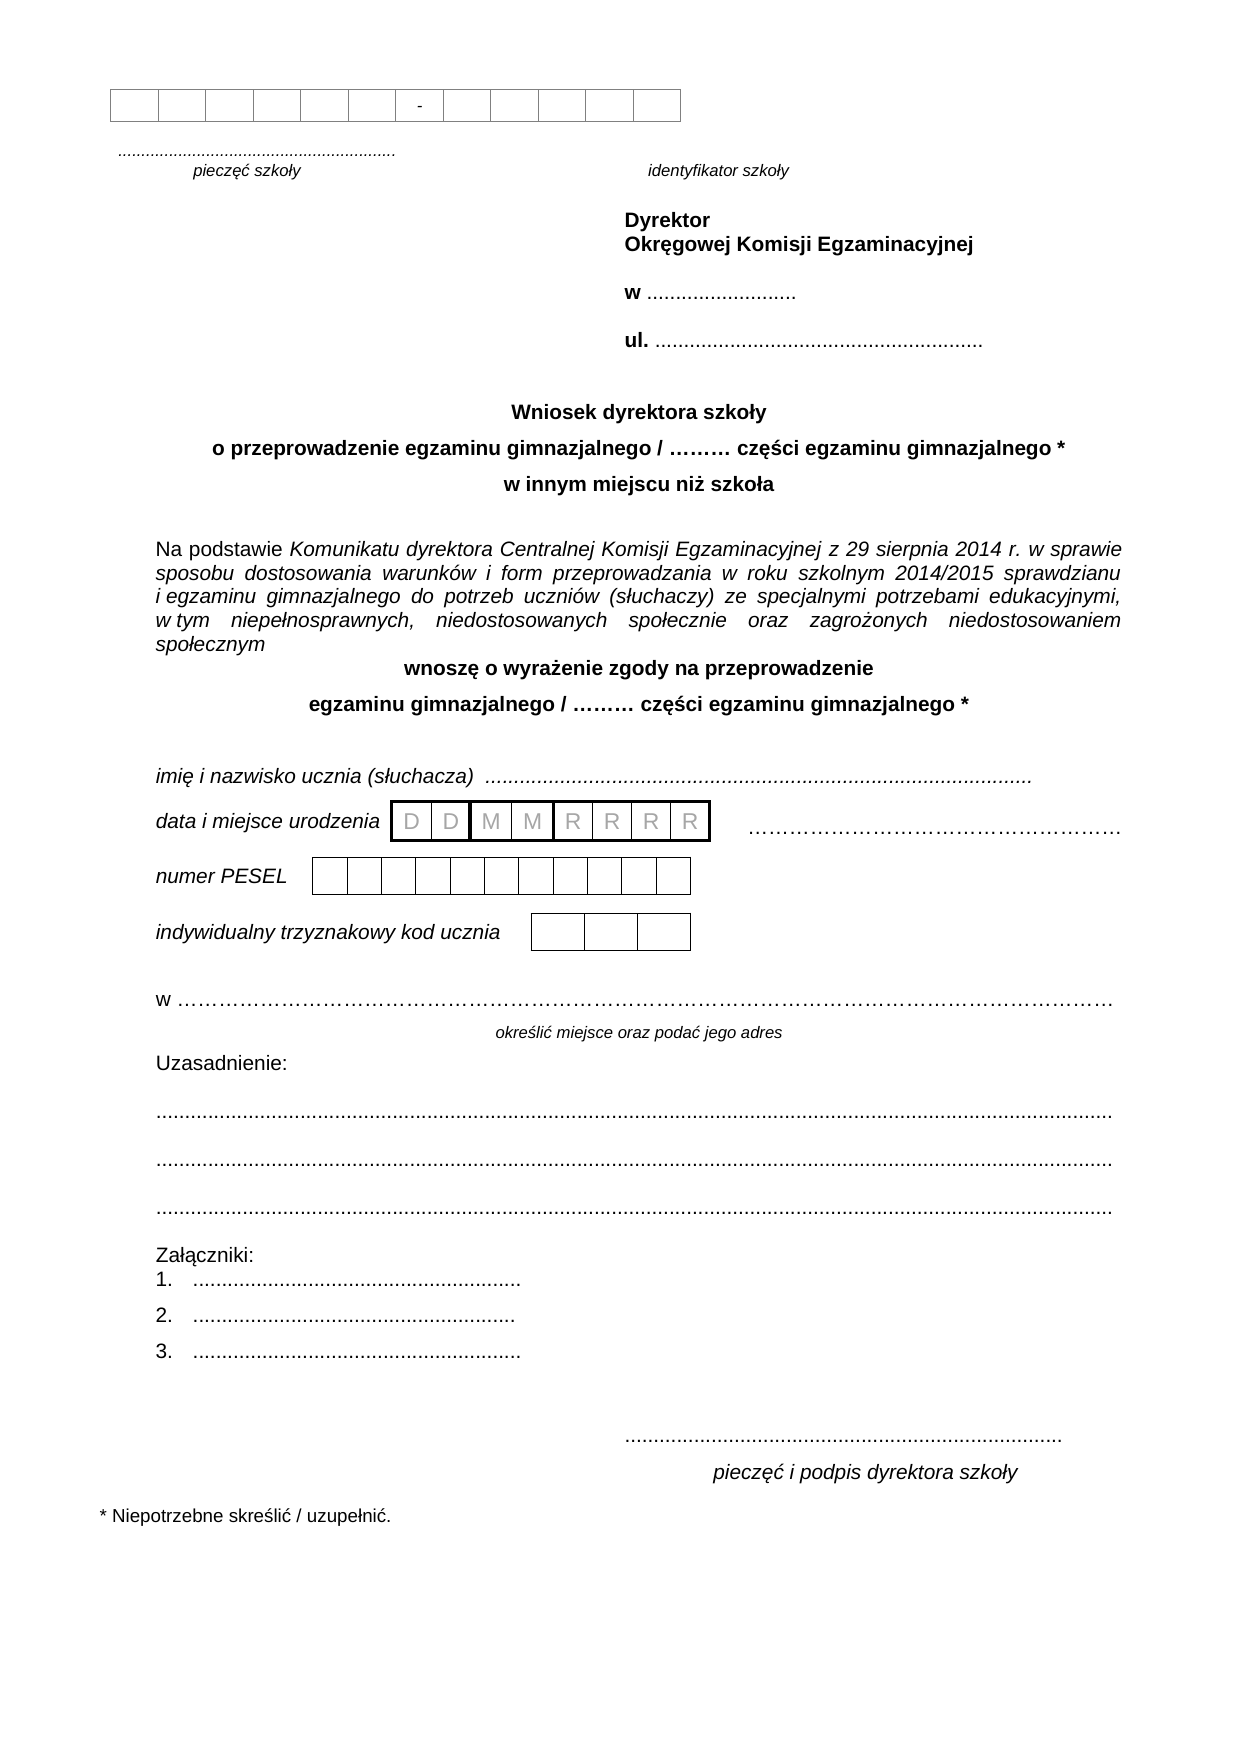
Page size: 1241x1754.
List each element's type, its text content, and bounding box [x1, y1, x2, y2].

text imię i nazwisko ucznia (słuchacza) ............................................................................................... [156, 764, 1122, 788]
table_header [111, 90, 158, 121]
text Okręgowej Komisji Egzaminacyjnej [624, 232, 1133, 256]
text o przeprowadzenie egzaminu gimnazjalnego / ……… części egzaminu gimnazjalnego * [156, 436, 1122, 460]
list ............................................................................ [156, 1423, 1122, 1447]
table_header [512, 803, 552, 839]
list ......................................................... [155, 1267, 1122, 1291]
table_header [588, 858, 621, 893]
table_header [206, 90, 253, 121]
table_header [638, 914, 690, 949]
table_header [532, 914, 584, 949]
text ...................................................................................................................................................................... [156, 1099, 1122, 1123]
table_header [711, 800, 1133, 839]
text Uzasadnienie: [156, 1051, 1122, 1075]
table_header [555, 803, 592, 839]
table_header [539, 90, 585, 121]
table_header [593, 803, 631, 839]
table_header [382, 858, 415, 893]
text ul. ......................................................... [624, 328, 1133, 352]
text określić miejsce oraz podać jego adres [156, 1022, 1122, 1042]
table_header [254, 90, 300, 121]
list ........................................................ [155, 1303, 1122, 1327]
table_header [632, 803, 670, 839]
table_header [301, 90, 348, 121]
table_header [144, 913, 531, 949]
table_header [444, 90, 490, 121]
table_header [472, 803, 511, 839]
text Na podstawie Komunikatu dyrektora Centralnej Komisji Egzaminacyjnej z 29 sierpnia 2014 r. w sprawie sposobu dostosowania warunków i form przeprowadzania w roku szkolnym 2014/2015 sprawdzianu i egzaminu gimnazjalnego do potrzeb uczniów (słuchaczy) ze specjalnymi potrzebami edukacyjnymi, w tym niepełnosprawnych, niedostosowanych społecznie oraz zagrożonych niedostosowaniem społecznym [155, 536, 1122, 656]
text pieczęć i podpis dyrektora szkoły [676, 1459, 1122, 1483]
text Wniosek dyrektora szkoły [156, 400, 1122, 424]
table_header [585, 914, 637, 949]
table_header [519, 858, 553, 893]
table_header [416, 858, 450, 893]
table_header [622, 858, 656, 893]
text wnoszę o wyrażenie zgody na przeprowadzenie [156, 656, 1122, 680]
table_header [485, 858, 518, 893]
text ...................................................................................................................................................................... [156, 1147, 1122, 1171]
list ......................................................... [155, 1339, 1122, 1363]
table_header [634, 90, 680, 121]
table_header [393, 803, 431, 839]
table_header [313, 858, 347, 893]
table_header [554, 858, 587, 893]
text ...................................................................................................................................................................... [156, 1195, 1122, 1219]
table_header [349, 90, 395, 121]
text w innym miejscu niż szkoła [156, 472, 1122, 496]
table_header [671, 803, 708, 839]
text w ……………………………………………………………………………………………………………………… [156, 986, 1122, 1010]
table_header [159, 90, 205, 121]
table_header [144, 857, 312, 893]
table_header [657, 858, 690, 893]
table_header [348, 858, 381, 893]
text w .......................... [624, 280, 1133, 304]
text * Niepotrzebne skreślić / uzupełnić. [99, 1505, 1122, 1527]
text ............................................................ [118, 122, 1122, 160]
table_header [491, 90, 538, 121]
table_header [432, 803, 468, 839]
text pieczęć szkoły identyfikator szkoły [118, 160, 1122, 179]
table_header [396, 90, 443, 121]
text egzaminu gimnazjalnego / ……… części egzaminu gimnazjalnego * [156, 692, 1122, 716]
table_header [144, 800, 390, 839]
text Załączniki: [156, 1243, 1122, 1267]
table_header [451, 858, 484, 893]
text Dyrektor [156, 208, 1114, 232]
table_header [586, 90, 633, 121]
